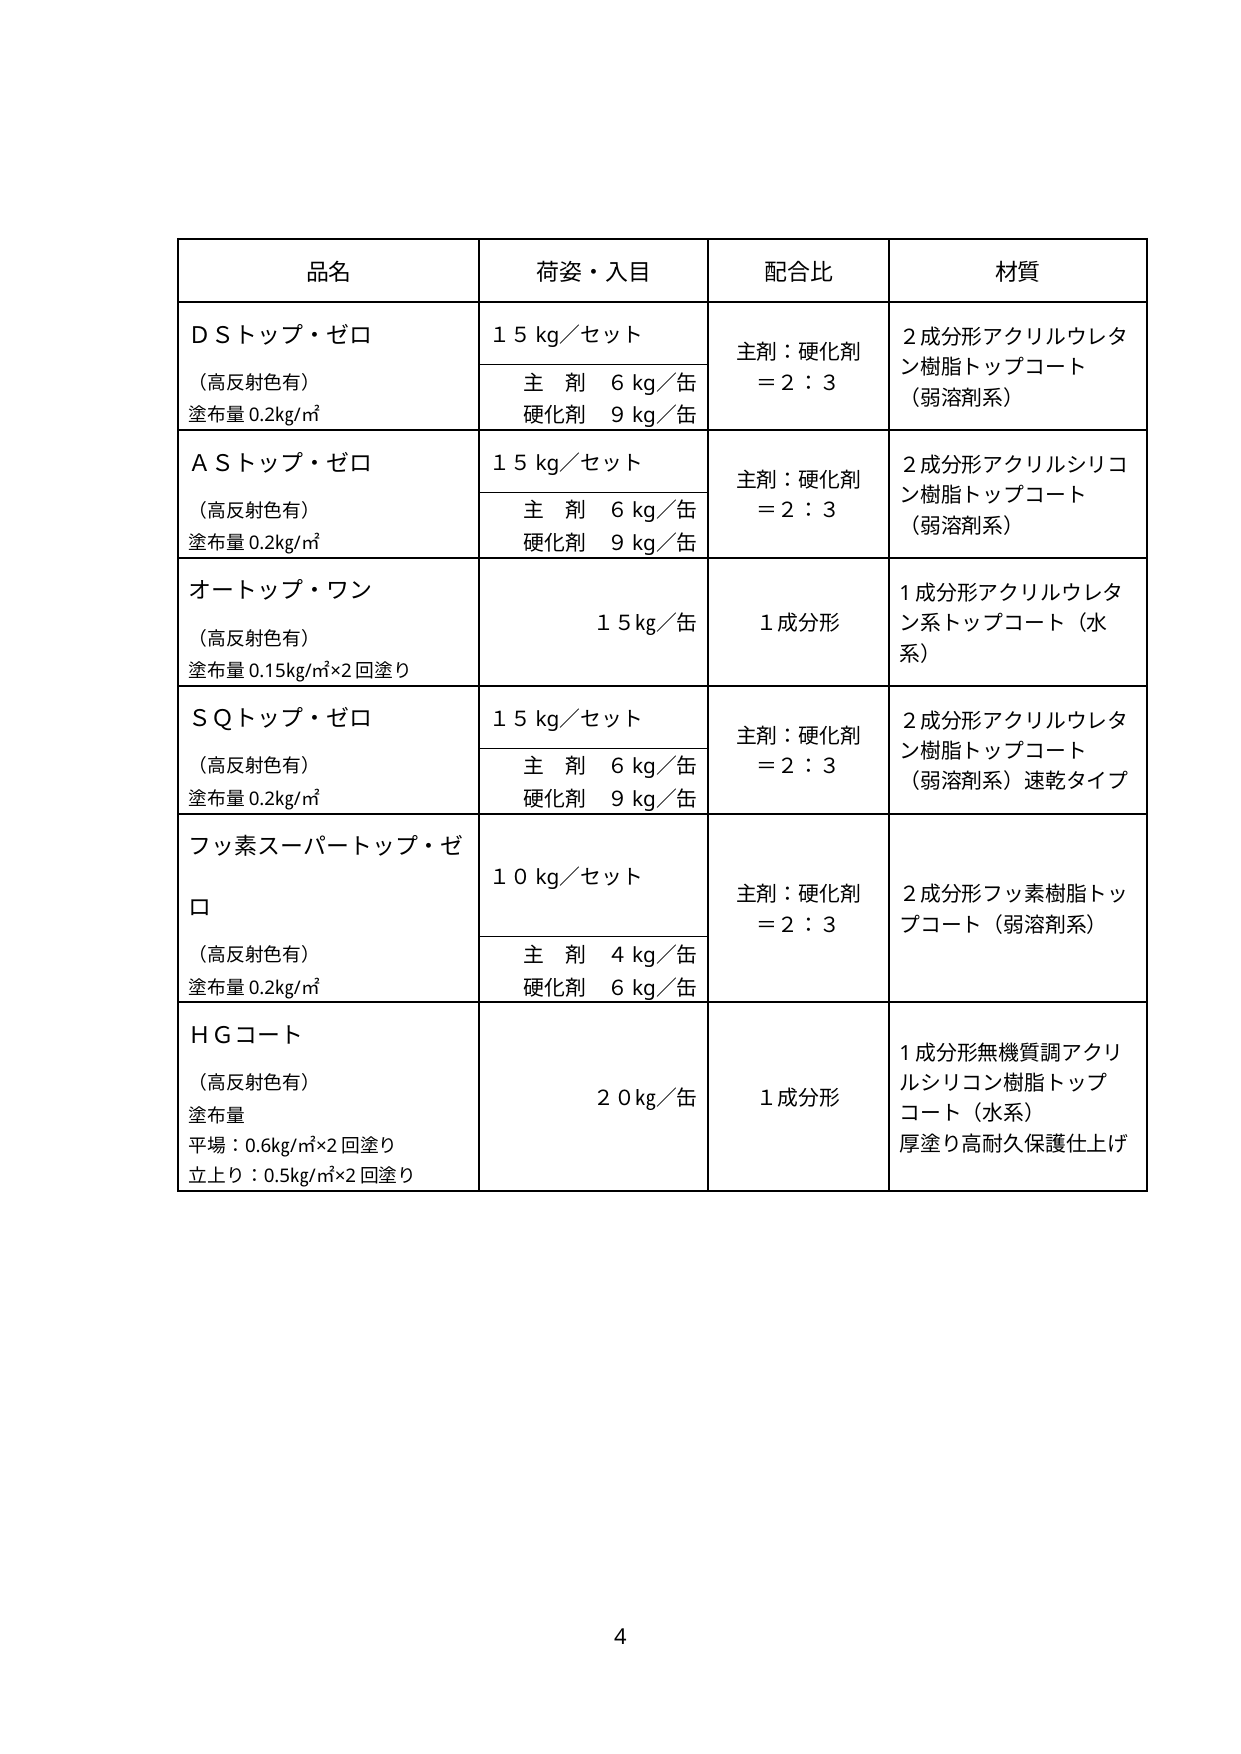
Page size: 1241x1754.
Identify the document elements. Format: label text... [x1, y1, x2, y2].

table_cell １５kg／セット [480, 303, 707, 364]
table_cell （高反射色有） [179, 620, 478, 652]
table_cell １０kg／セット [480, 815, 707, 936]
table_cell ＳＱトップ・ゼロ [179, 687, 478, 747]
table_cell 主 剤 ６kg／缶 [480, 365, 707, 396]
table_cell 塗布量0.2㎏/㎡ [179, 396, 478, 429]
table_cell 1成分形無機質調アクリルシリコン樹脂トップコート（水系） 厚塗り高耐久保護仕上げ [890, 1003, 1146, 1190]
table_cell 塗布量0.2㎏/㎡ [179, 969, 478, 1001]
table_cell ２成分形アクリルウレタン樹脂トップコート （弱溶剤系） [890, 303, 1146, 429]
table_cell 1成分形アクリルウレタン系トップコート（水系） [890, 559, 1146, 684]
table_header 材質 [890, 240, 1146, 301]
table_header 品名 [179, 240, 478, 301]
table_cell 主 剤 ４kg／缶 [480, 937, 707, 969]
table_cell ２０㎏／缶 [480, 1003, 707, 1190]
table_cell ＤＳトップ・ゼロ [179, 303, 478, 364]
table_cell ２成分形アクリルウレタン樹脂トップコート （弱溶剤系）速乾タイプ [890, 687, 1146, 812]
table_cell （高反射色有） [179, 748, 478, 780]
table_cell 塗布量0.2㎏/㎡ [179, 524, 478, 557]
table_cell （高反射色有） [179, 1064, 478, 1097]
table_cell 塗布量0.15㎏/㎡×2回塗り [179, 652, 478, 684]
table_cell フッ素スーパートップ・ゼロ [179, 815, 478, 936]
table_cell 主剤：硬化剤 ＝２：３ [709, 815, 888, 1001]
table_cell （高反射色有） [179, 364, 478, 396]
table_cell 硬化剤 ９kg／缶 [480, 396, 707, 429]
table_cell 主剤：硬化剤 ＝２：３ [709, 431, 888, 557]
table_cell 主 剤 ６kg／缶 [480, 493, 707, 524]
table_cell 塗布量0.2㎏/㎡ [179, 780, 478, 812]
table_cell １５㎏／缶 [480, 559, 707, 684]
table_cell 主剤：硬化剤 ＝２：３ [709, 303, 888, 429]
table_cell ２成分形アクリルシリコン樹脂トップコート （弱溶剤系） [890, 431, 1146, 557]
table_cell 硬化剤 ６kg／缶 [480, 969, 707, 1001]
table_cell １成分形 [709, 1003, 888, 1190]
table_cell １５kg／セット [480, 431, 707, 492]
table_cell （高反射色有） [179, 936, 478, 969]
table_cell ＡＳトップ・ゼロ [179, 431, 478, 492]
table_cell １成分形 [709, 559, 888, 684]
table_header 荷姿・入目 [480, 240, 707, 301]
table_cell １５kg／セット [480, 687, 707, 747]
table_cell ２成分形フッ素樹脂トップコート（弱溶剤系） [890, 815, 1146, 1001]
table_cell （高反射色有） [179, 492, 478, 524]
table_cell オートップ・ワン [179, 559, 478, 619]
table_cell 塗布量 平場：0.6㎏/㎡×2回塗り 立上り：0.5㎏/㎡×2回塗り [179, 1097, 478, 1190]
table_cell 主 剤 ６kg／缶 [480, 749, 707, 780]
table_cell 主剤：硬化剤 ＝２：３ [709, 687, 888, 812]
table_cell ＨＧコート [179, 1003, 478, 1064]
table_cell 硬化剤 ９kg／缶 [480, 524, 707, 557]
table_cell 硬化剤 ９kg／缶 [480, 780, 707, 812]
table_header 配合比 [709, 240, 888, 301]
